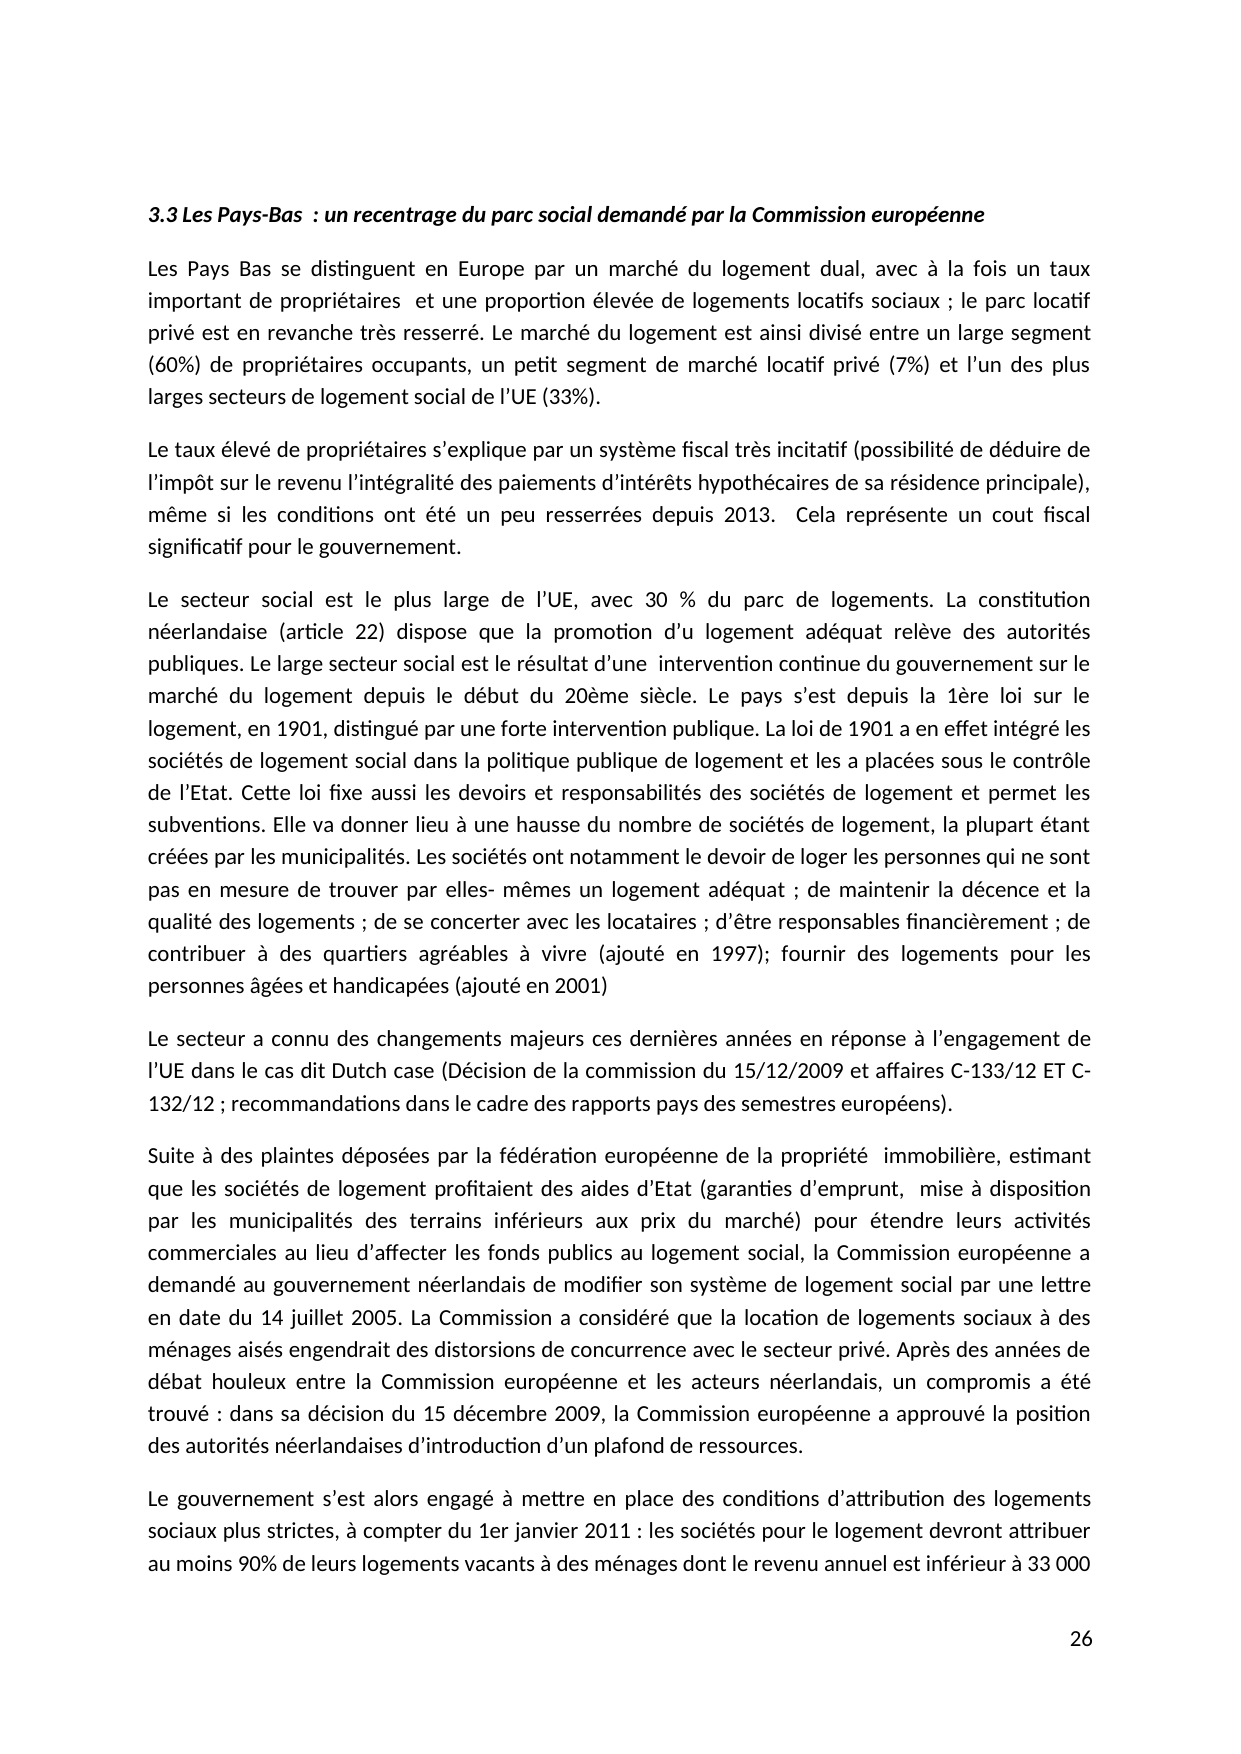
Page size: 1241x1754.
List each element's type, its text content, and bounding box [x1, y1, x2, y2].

text Suite à des plaintes déposées par la fédération européenne de la propriété immobilière, estimant que les sociétés de logement profitaient des aides d’Etat (garanties d’emprunt, mise à disposition par les municipalités des terrains inférieurs aux prix du marché) pour étendre leurs activités commerciales au lieu d’affecter les fonds publics au logement social, la Commission européenne a demandé au gouvernement néerlandais de modifier son système de logement social par une lettre en date du 14 juillet 2005. La Commission a considéré que la location de logements sociaux à des ménages aisés engendrait des distorsions de concurrence avec le secteur privé. Après des années de débat houleux entre la Commission européenne et les acteurs néerlandais, un compromis a été trouvé : dans sa décision du 15 décembre 2009, la Commission européenne a approuvé la position des autorités néerlandaises d’introduction d’un plafond de ressources. [148, 1142, 1093, 1459]
text Le secteur social est le plus large de l’UE, avec 30 % du parc de logements. La constitution néerlandaise (article 22) dispose que la promotion d’u logement adéquat relève des autorités publiques. Le large secteur social est le résultat d’une intervention continue du gouvernement sur le marché du logement depuis le début du 20ème siècle. Le pays s’est depuis la 1ère loi sur le logement, en 1901, distingué par une forte intervention publique. La loi de 1901 a en effet intégré les sociétés de logement social dans la politique publique de logement et les a placées sous le contrôle de l’Etat. Cette loi fixe aussi les devoirs et responsabilités des sociétés de logement et permet les subventions. Elle va donner lieu à une hausse du nombre de sociétés de logement, la plupart étant créées par les municipalités. Les sociétés ont notamment le devoir de loger les personnes qui ne sont pas en mesure de trouver par elles- mêmes un logement adéquat ; de maintenir la décence et la qualité des logements ; de se concerter avec les locataires ; d’être responsables financièrement ; de contribuer à des quartiers agréables à vivre (ajouté en 1997); fournir des logements pour les personnes âgées et handicapées (ajouté en 2001) [148, 585, 1093, 999]
text Les Pays Bas se distinguent en Europe par un marché du logement dual, avec à la fois un taux important de propriétaires et une proportion élevée de logements locatifs sociaux ; le parc locatif privé est en revanche très resserré. Le marché du logement est ainsi divisé entre un large segment (60%) de propriétaires occupants, un petit segment de marché locatif privé (7%) et l’un des plus larges secteurs de logement social de l’UE (33%). [148, 254, 1093, 410]
text Le secteur a connu des changements majeurs ces dernières années en réponse à l’engagement de l’UE dans le cas dit Dutch case (Décision de la commission du 15/12/2009 et affaires C-133/12 ET C-132/12 ; recommandations dans le cadre des rapports pays des semestres européens). [148, 1024, 1093, 1117]
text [148, 1484, 1093, 1577]
text 3.3 Les Pays-Bas : un recentrage du parc social demandé par la Commission européenne [148, 201, 1093, 229]
text Le taux élevé de propriétaires s’explique par un système fiscal très incitatif (possibilité de déduire de l’impôt sur le revenu l’intégralité des paiements d’intérêts hypothécaires de sa résidence principale), même si les conditions ont été un peu resserrées depuis 2013. Cela représente un cout fiscal significatif pour le gouvernement. [148, 435, 1093, 560]
